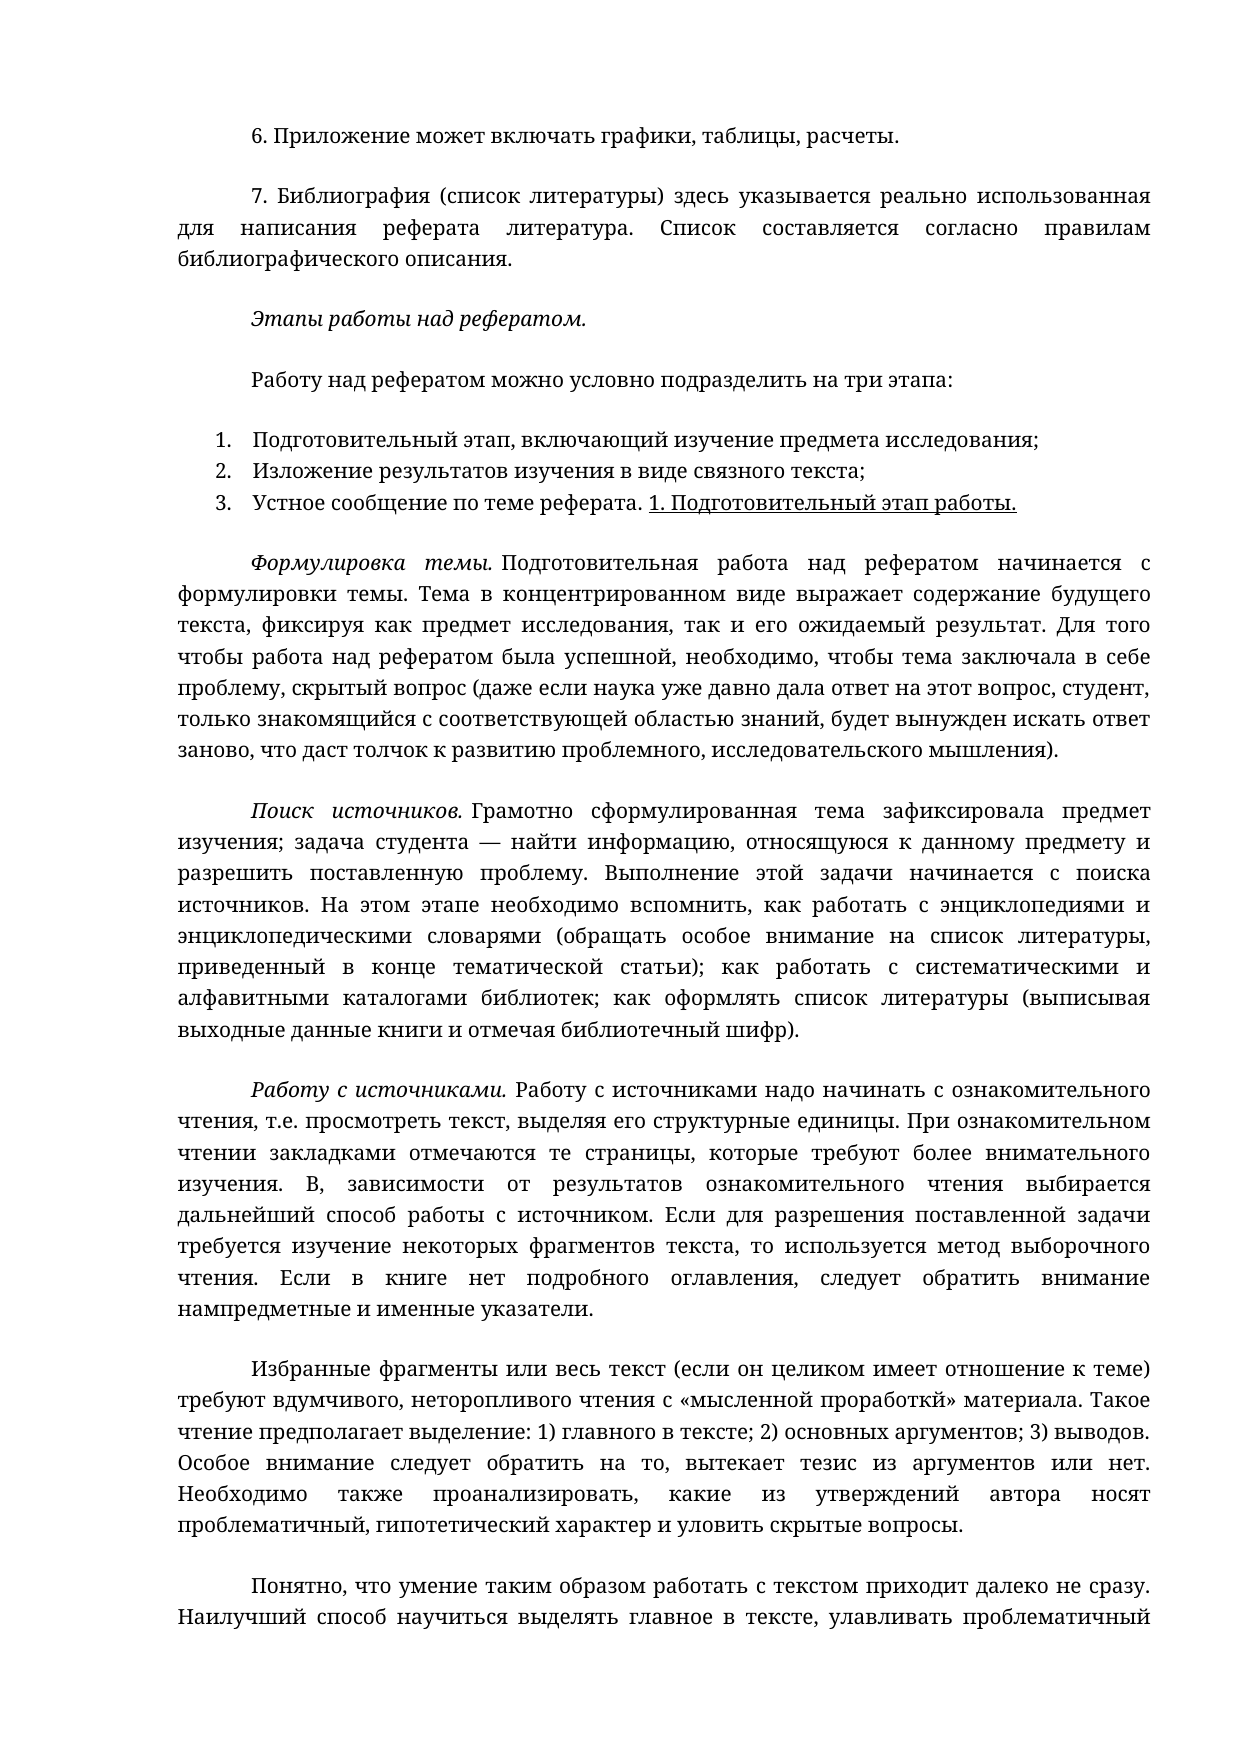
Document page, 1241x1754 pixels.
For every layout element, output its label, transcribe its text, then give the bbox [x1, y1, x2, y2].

text Формулировка темы. Подготовительная работа над рефератом начинается с формулировки темы. Тема в концентрированном виде выражает содержание будущего текста, фиксируя как предмет исследования, так и его ожидаемый результат. Для того чтобы работа над рефератом была успешной, необходимо, чтобы тема заключала в себе проблему, скрытый вопрос (даже если наука уже давно дала ответ на этот вопрос, студент, только знакомящийся с соответствующей областью знаний, будет вынужден искать ответ заново, что даст толчок к развитию проблемного, исследовательского мышления). [177, 545, 1152, 764]
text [177, 1568, 1152, 1631]
text 7. Библиография (список литературы) здесь указывается реально использованная для написания реферата литература. Список составляется согласно правилам библиографического описания. [177, 178, 1152, 272]
list Изложение результатов изучения в виде связного текста; [215, 453, 1152, 485]
text Этапы работы над рефератом. [177, 301, 1152, 333]
list Устное сообщение по теме реферата. 1. Подготовительный этап работы. [215, 485, 1152, 516]
text Работу с источниками. Работу с источниками надо начинать с ознакомительного чтения, т.е. просмотреть текст, выделяя его структурные единицы. При ознакомительном чтении закладками отмечаются те страницы, которые требуют более внимательного изучения. В, зависимости от результатов ознакомительного чтения выбирается дальнейший способ работы с источником. Если для разрешения поставленной задачи требуется изучение некоторых фрагментов текста, то используется метод выборочного чтения. Если в книге нет подробного оглавления, следует обратить внимание нампредметные и именные указатели. [177, 1072, 1152, 1322]
text 6. Приложение может включать графики, таблицы, расчеты. [177, 118, 1152, 149]
text Поиск источников. Грамотно сформулированная тема зафиксировала предмет изучения; задача студента — найти информацию, относящуюся к данному предмету и разрешить поставленную проблему. Выполнение этой задачи начинается с поиска источников. На этом этапе необходимо вспомнить, как работать с энциклопедиями и энциклопедическими словарями (обращать особое внимание на список литературы, приведенный в конце тематической статьи); как работать с систематическими и алфавитными каталогами библиотек; как оформлять список литературы (выписывая выходные данные книги и отмечая библиотечный шифр). [177, 793, 1152, 1043]
text Избранные фрагменты или весь текст (если он целиком имеет отношение к теме) требуют вдумчивого, неторопливого чтения с «мысленной проработкй» материала. Такое чтение предполагает выделение: 1) главного в тексте; 2) основных аргументов; 3) выводов. Особое внимание следует обратить на то, вытекает тезис из аргументов или нет. Необходимо также проанализировать, какие из утверждений автора носят проблематичный, гипотетический характер и уловить скрытые вопросы. [177, 1351, 1152, 1539]
list Подготовительный этап, включающий изучение предмета исследования; [215, 422, 1152, 453]
text Работу над рефератом можно условно подразделить на три этапа: [177, 362, 1152, 393]
